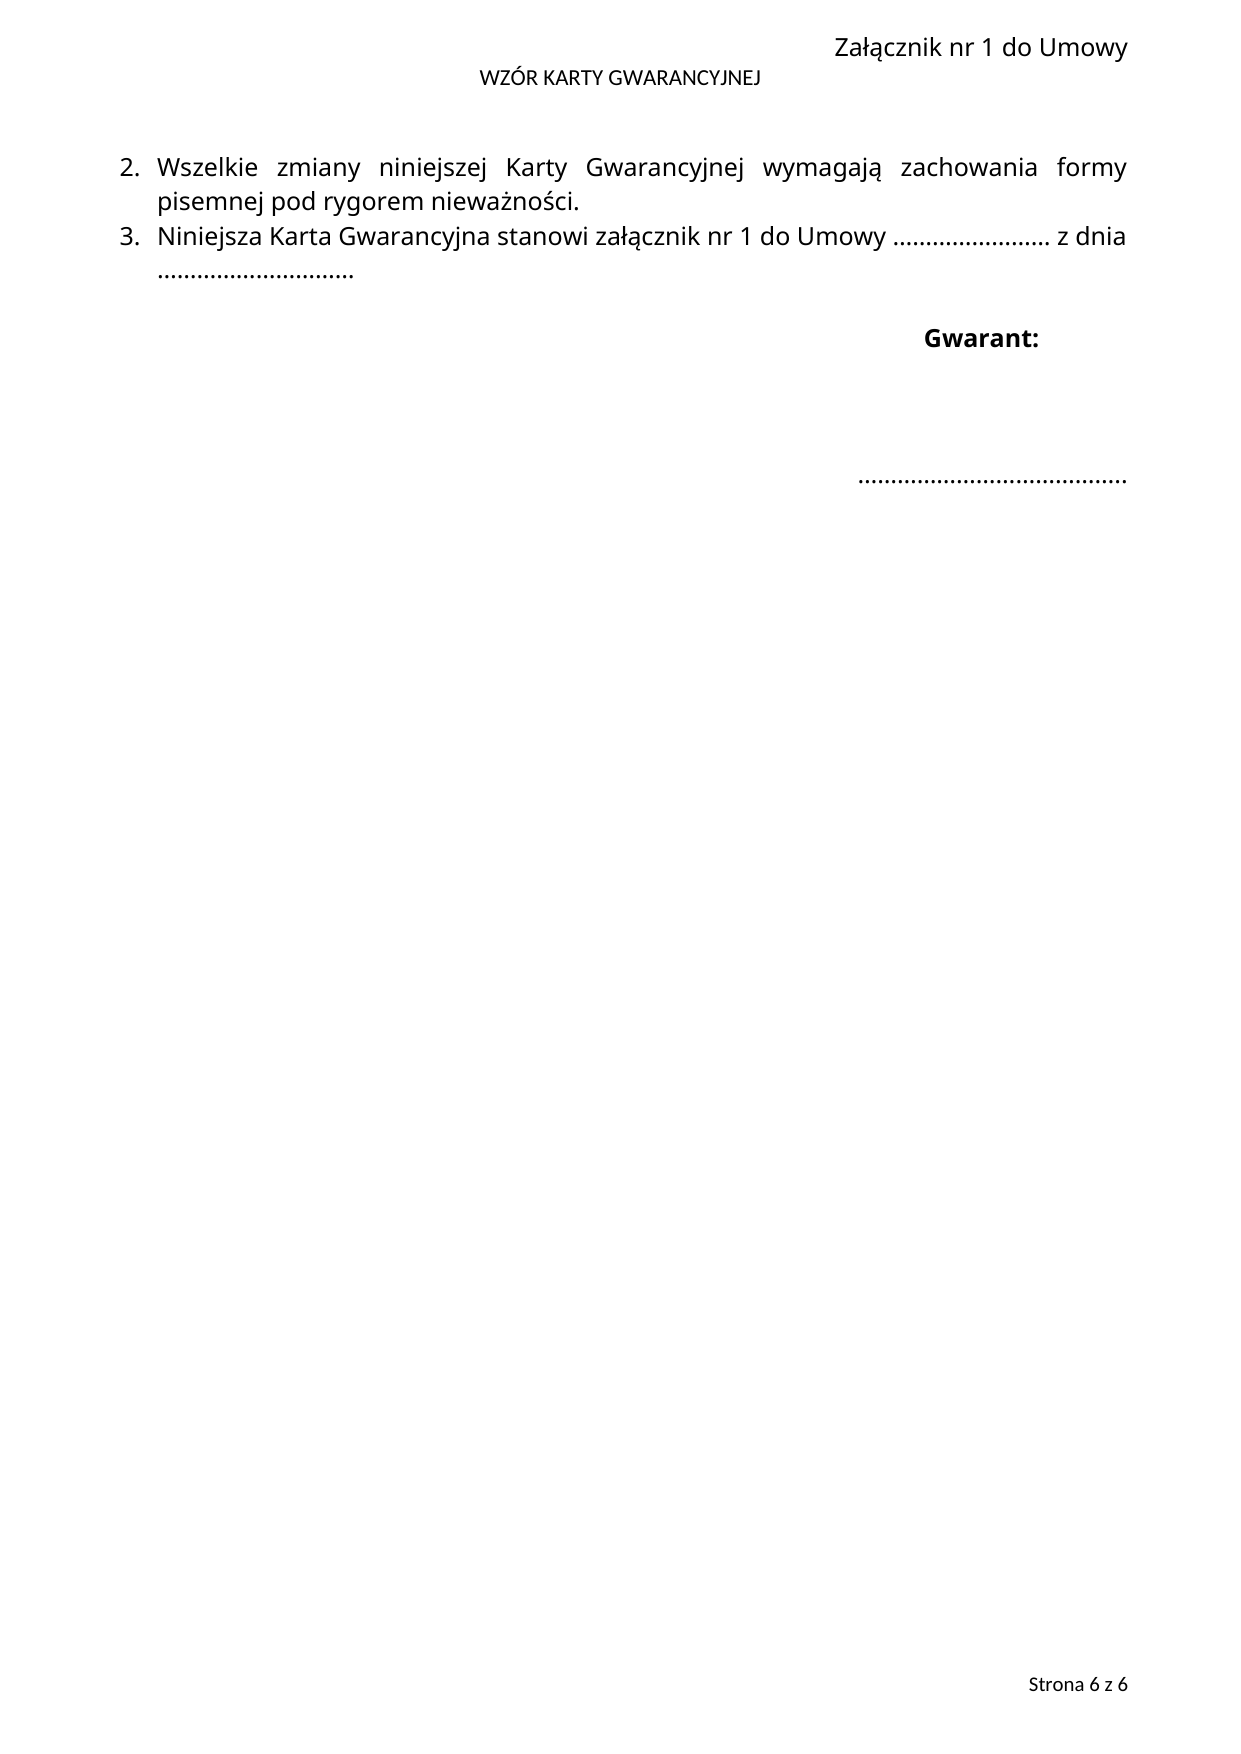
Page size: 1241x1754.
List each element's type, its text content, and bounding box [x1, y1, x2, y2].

text ………………………………….. [112, 457, 1128, 491]
list Wszelkie zmiany niniejszej Karty Gwarancyjnej wymagają zachowania formy pisemnej pod rygorem nieważności. [119, 150, 1128, 218]
text Gwarant: [924, 320, 1128, 354]
list Niniejsza Karta Gwarancyjna stanowi załącznik nr 1 do Umowy …………………… z dnia ………………………… [119, 218, 1128, 286]
